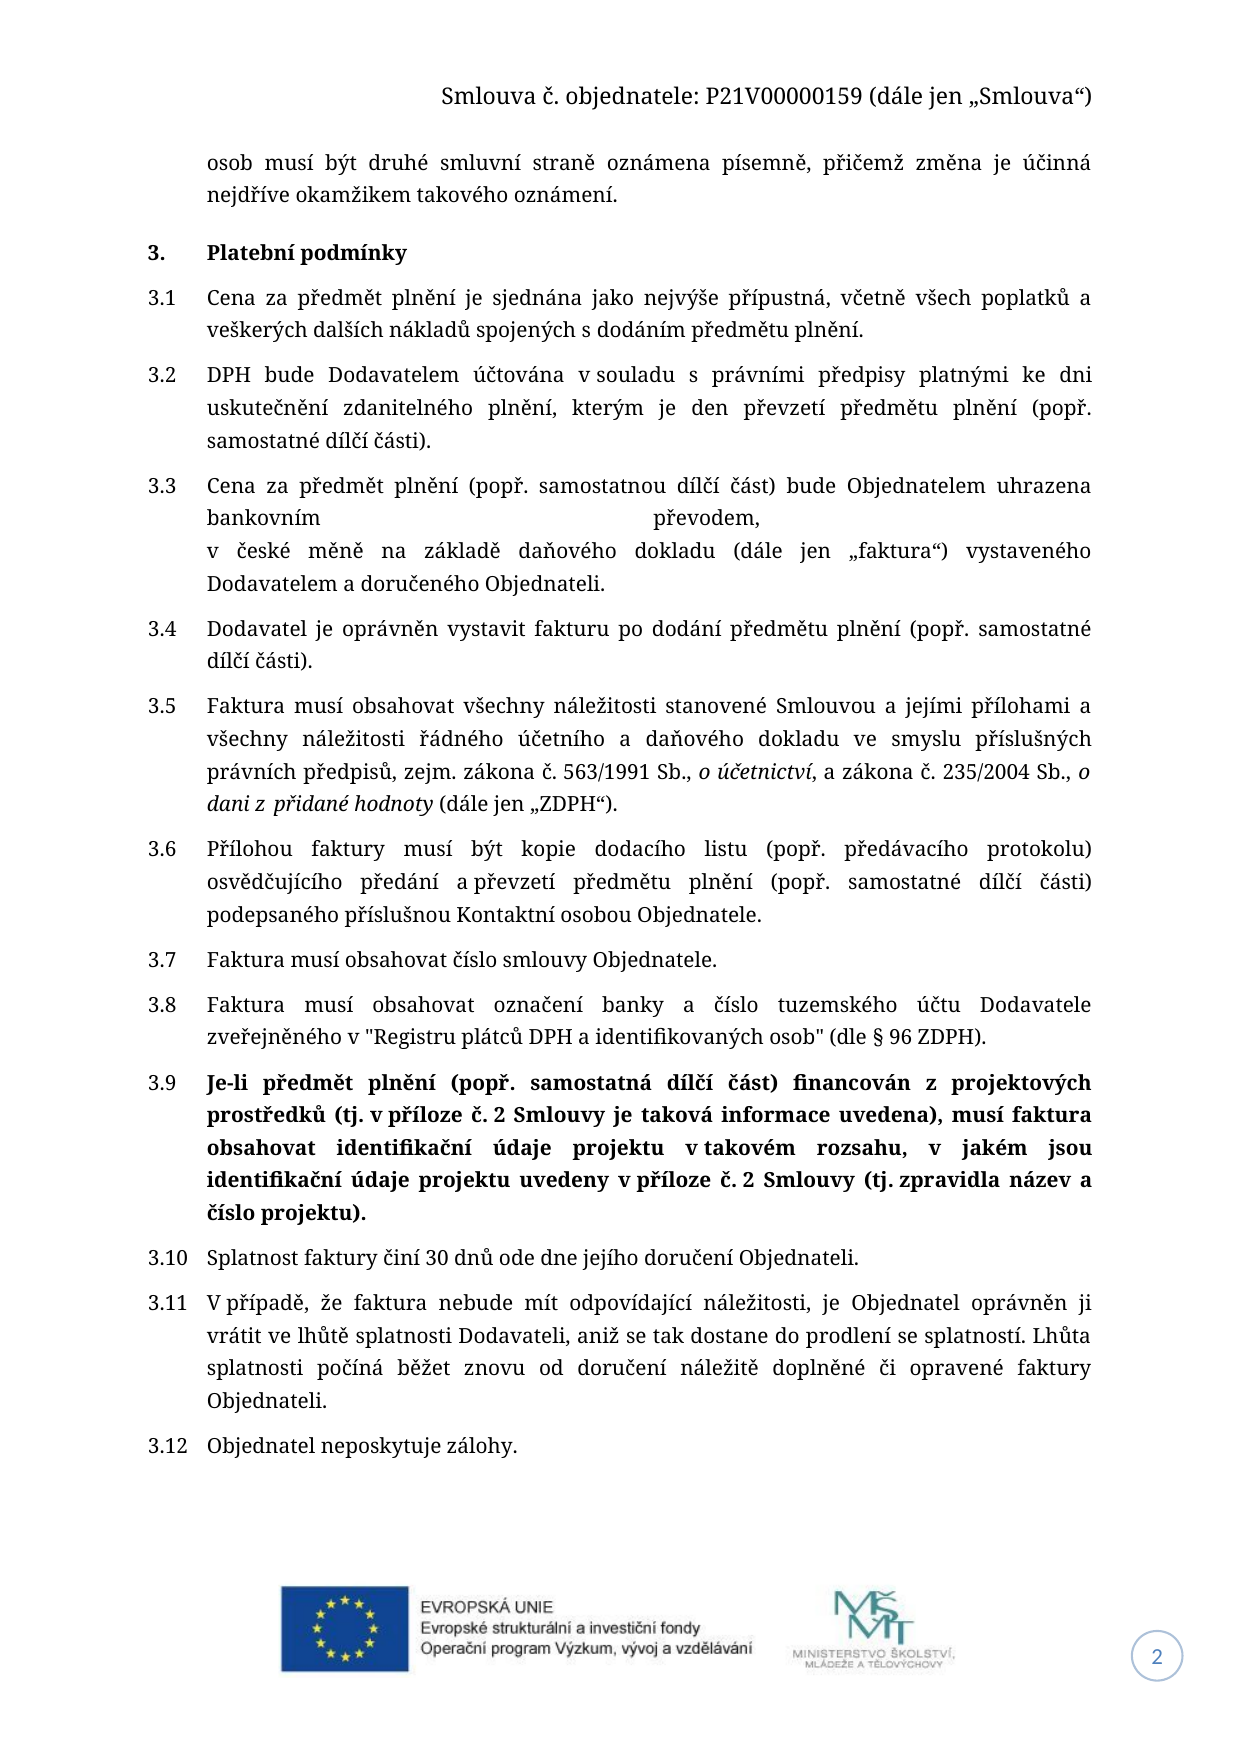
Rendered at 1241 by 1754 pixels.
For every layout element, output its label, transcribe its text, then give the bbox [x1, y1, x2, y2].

list Faktura musí obsahovat všechny náležitosti stanovené Smlouvou a jejími přílohami a všechny náležitosti řádného účetního a daňového dokladu ve smyslu příslušných právních předpisů, zejm. zákona č. 563/1991 Sb., o účetnictví, a zákona č. 235/2004 Sb., o dani z přidané hodnoty (dále jen „ZDPH“). [148, 692, 1093, 818]
list Faktura musí obsahovat označení banky a číslo tuzemského účtu Dodavatele zveřejněného v "Registru plátců DPH a identifikovaných osob" (dle § 96 ZDPH). [148, 990, 1093, 1051]
list Přílohou faktury musí být kopie dodacího listu (popř. předávacího protokolu) osvědčujícího předání a převzetí předmětu plnění (popř. samostatné dílčí části) podepsaného příslušnou Kontaktní osobou Objednatele. [148, 834, 1093, 928]
list Cena za předmět plnění je sjednána jako nejvýše přípustná, včetně všech poplatků a veškerých dalších nákladů spojených s dodáním předmětu plnění. [148, 283, 1093, 344]
list Dodavatel je oprávněn vystavit fakturu po dodání předmětu plnění (popř. samostatné dílčí části). [148, 614, 1093, 675]
list Objednatel neposkytuje zálohy. [148, 1431, 1093, 1459]
list Je-li předmět plnění (popř. samostatná dílčí část) financován z projektových prostředků (tj. v příloze č. 2 Smlouvy je taková informace uvedena), musí faktura obsahovat identifikační údaje projektu v takovém rozsahu, v jakém jsou identifikační údaje projektu uvedeny v příloze č. 2 Smlouvy (tj. zpravidla název a číslo projektu). [148, 1068, 1093, 1226]
list Splatnost faktury činí 30 dnů ode dne jejího doručení Objednateli. [148, 1243, 1093, 1272]
picture [278, 1581, 962, 1678]
list Platební podmínky [148, 238, 1093, 266]
list DPH bude Dodavatelem účtována v souladu s právními předpisy platnými ke dni uskutečnění zdanitelného plnění, kterým je den převzetí předmětu plnění (popř. samostatné dílčí části). [148, 361, 1093, 454]
list Faktura musí obsahovat číslo smlouvy Objednatele. [148, 945, 1093, 973]
list Cena za předmět plnění (popř. samostatnou dílčí část) bude Objednatelem uhrazena bankovním převodem, v české měně na základě daňového dokladu (dále jen „faktura“) vystaveného Dodavatelem a doručeného Objednateli. [148, 471, 1093, 597]
list V případě, že faktura nebude mít odpovídající náležitosti, je Objednatel oprávněn ji vrátit ve lhůtě splatnosti Dodavateli, aniž se tak dostane do prodlení se splatností. Lhůta splatnosti počíná běžet znovu od doručení náležitě doplněné či opravené faktury Objednateli. [148, 1288, 1093, 1414]
